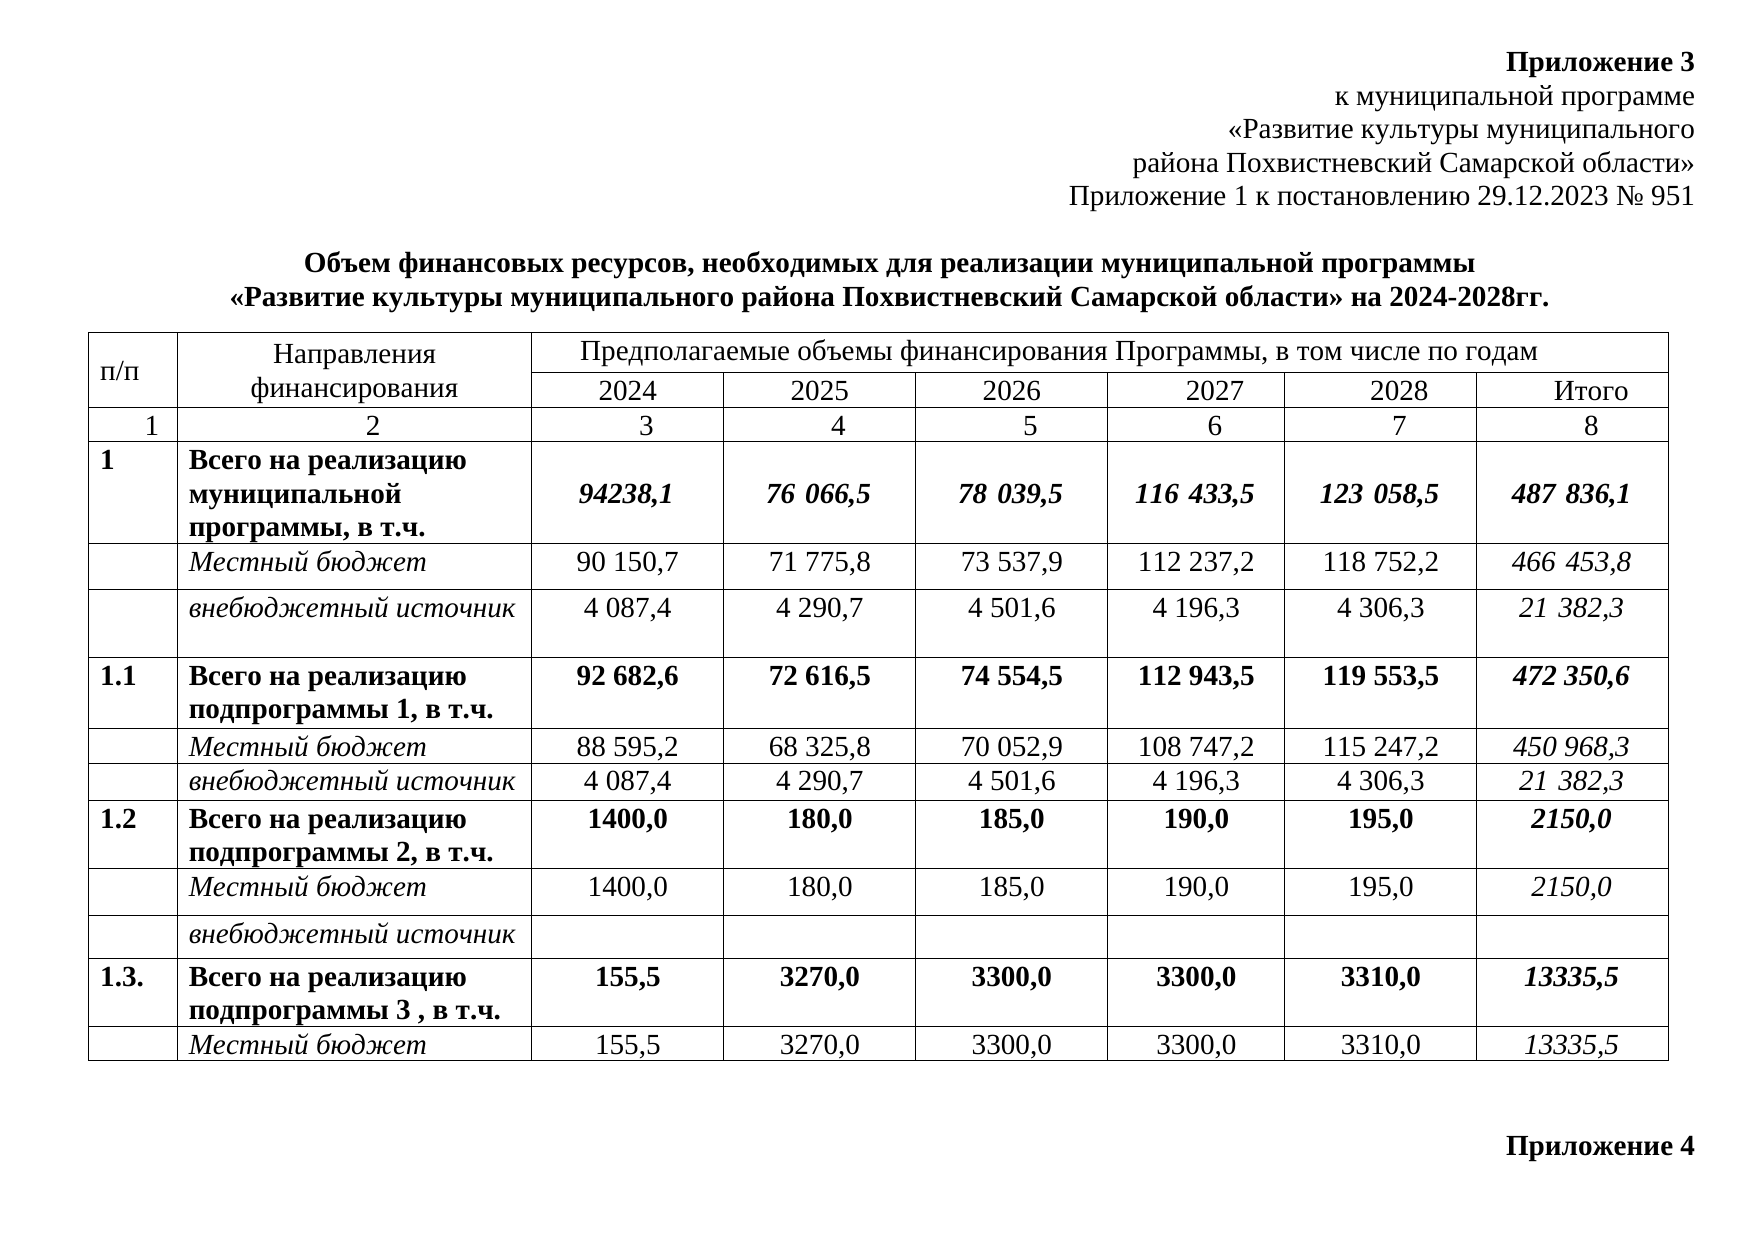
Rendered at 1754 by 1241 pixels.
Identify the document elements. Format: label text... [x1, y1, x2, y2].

table_cell 185,0 [916, 869, 1107, 915]
table_cell 68 325,8 [724, 729, 915, 762]
table_cell 4 196,3 [1108, 764, 1284, 800]
table_cell 118 752,2 [1285, 544, 1476, 589]
table_cell 1 [89, 442, 177, 543]
table_cell 155,5 [532, 1027, 723, 1060]
table_header Направления финансирования [178, 333, 531, 407]
table_cell 487 836,1 [1477, 442, 1668, 543]
table_cell 112 237,2 [1108, 544, 1284, 589]
table_cell [89, 1027, 177, 1060]
table_cell Всего на реализацию подпрограммы 3 , в т.ч. [178, 959, 531, 1026]
table_cell 4 290,7 [724, 764, 915, 800]
text Приложение 4 [47, 1128, 1695, 1162]
table_cell 450 968,3 [1477, 729, 1668, 762]
table_cell 108 747,2 [1108, 729, 1284, 762]
table_cell 1.3. [89, 959, 177, 1026]
table_cell 123 058,5 [1285, 442, 1476, 543]
table_cell 70 052,9 [916, 729, 1107, 762]
table_cell 180,0 [724, 869, 915, 915]
table_cell 2 [178, 408, 531, 441]
table_cell 2028 [1285, 373, 1476, 407]
table_cell 1400,0 [532, 869, 723, 915]
table_cell [1477, 916, 1668, 958]
table_cell [89, 869, 177, 915]
text Приложение 1 к постановлению 29.12.2023 № 951 [136, 178, 1695, 212]
table_cell 92 682,6 [532, 658, 723, 728]
table_cell 1.2 [89, 801, 177, 868]
table_cell 185,0 [916, 801, 1107, 868]
table_cell Итого [1477, 373, 1668, 407]
table_cell 78 039,5 [916, 442, 1107, 543]
table_cell Местный бюджет [178, 1027, 531, 1060]
table_cell 2027 [1108, 373, 1284, 407]
table_header Предполагаемые объемы финансирования Программы, в том числе по годам [532, 333, 1668, 372]
table_cell 190,0 [1108, 801, 1284, 868]
text Приложение 3 [47, 44, 1695, 78]
table_cell внебюджетный источник [178, 764, 531, 800]
table_cell 4 501,6 [916, 590, 1107, 657]
table_cell внебюджетный источник [178, 590, 531, 657]
table_cell 1 [89, 408, 177, 441]
table_cell 112 943,5 [1108, 658, 1284, 728]
table_cell Местный бюджет [178, 729, 531, 762]
text района Похвистневский Самарской области» [84, 145, 1695, 178]
table_cell 2150,0 [1477, 869, 1668, 915]
table_cell 472 350,6 [1477, 658, 1668, 728]
table_cell 7 [1285, 408, 1476, 441]
table_cell 3300,0 [916, 959, 1107, 1026]
table_cell 195,0 [1285, 801, 1476, 868]
table_cell [89, 590, 177, 657]
table_cell 4 [724, 408, 915, 441]
table_cell 3310,0 [1285, 1027, 1476, 1060]
text к муниципальной программе [84, 78, 1695, 111]
table_cell 3270,0 [724, 1027, 915, 1060]
text «Развитие культуры муниципального района Похвистневский Самарской области» на 2024-2028гг. [84, 279, 1695, 313]
table_cell 21 382,3 [1477, 590, 1668, 657]
table_cell 3270,0 [724, 959, 915, 1026]
table_cell [916, 916, 1107, 958]
table_cell [89, 916, 177, 958]
table_cell 4 306,3 [1285, 590, 1476, 657]
table_cell 3 [532, 408, 723, 441]
table_cell 13335,5 [1477, 959, 1668, 1026]
table_cell 195,0 [1285, 869, 1476, 915]
table_cell 94238,1 [532, 442, 723, 543]
table_cell Всего на реализацию подпрограммы 1, в т.ч. [178, 658, 531, 728]
table_cell 4 290,7 [724, 590, 915, 657]
table_cell 3300,0 [1108, 959, 1284, 1026]
table_cell 4 501,6 [916, 764, 1107, 800]
table_cell Всего на реализацию муниципальной программы, в т.ч. [178, 442, 531, 543]
table_header п/п [89, 333, 177, 407]
table_cell Местный бюджет [178, 544, 531, 589]
table_cell 1.1 [89, 658, 177, 728]
table_cell [1108, 916, 1284, 958]
table_cell 190,0 [1108, 869, 1284, 915]
table_cell 72 616,5 [724, 658, 915, 728]
table_cell 1400,0 [532, 801, 723, 868]
table_cell 88 595,2 [532, 729, 723, 762]
table_cell 6 [1108, 408, 1284, 441]
table_cell 5 [916, 408, 1107, 441]
table_cell [89, 729, 177, 762]
table_cell 2024 [532, 373, 723, 407]
table_cell 3300,0 [916, 1027, 1107, 1060]
table_cell 3300,0 [1108, 1027, 1284, 1060]
table_cell [724, 916, 915, 958]
table_cell [1285, 916, 1476, 958]
table_cell 13335,5 [1477, 1027, 1668, 1060]
table_cell 466 453,8 [1477, 544, 1668, 589]
table_cell 76 066,5 [724, 442, 915, 543]
table_cell [532, 916, 723, 958]
table_cell 155,5 [532, 959, 723, 1026]
table_cell 4 306,3 [1285, 764, 1476, 800]
text Объем финансовых ресурсов, необходимых для реализации муниципальной программы [84, 246, 1695, 279]
table_cell [89, 544, 177, 589]
table_cell Всего на реализацию подпрограммы 2, в т.ч. [178, 801, 531, 868]
table_cell 116 433,5 [1108, 442, 1284, 543]
table_cell 73 537,9 [916, 544, 1107, 589]
table_cell 3310,0 [1285, 959, 1476, 1026]
table_cell Местный бюджет [178, 869, 531, 915]
table_cell 21 382,3 [1477, 764, 1668, 800]
table_cell 2025 [724, 373, 915, 407]
text «Развитие культуры муниципального [84, 111, 1695, 145]
table_cell 4 196,3 [1108, 590, 1284, 657]
table_cell [89, 764, 177, 800]
table_cell внебюджетный источник [178, 916, 531, 958]
table_cell 8 [1477, 408, 1668, 441]
table_cell 119 553,5 [1285, 658, 1476, 728]
table_cell 90 150,7 [532, 544, 723, 589]
table_cell 71 775,8 [724, 544, 915, 589]
table_cell 115 247,2 [1285, 729, 1476, 762]
table_cell 180,0 [724, 801, 915, 868]
table_cell 4 087,4 [532, 764, 723, 800]
table_cell 74 554,5 [916, 658, 1107, 728]
table_cell 2150,0 [1477, 801, 1668, 868]
table_cell 2026 [916, 373, 1107, 407]
table_cell 4 087,4 [532, 590, 723, 657]
